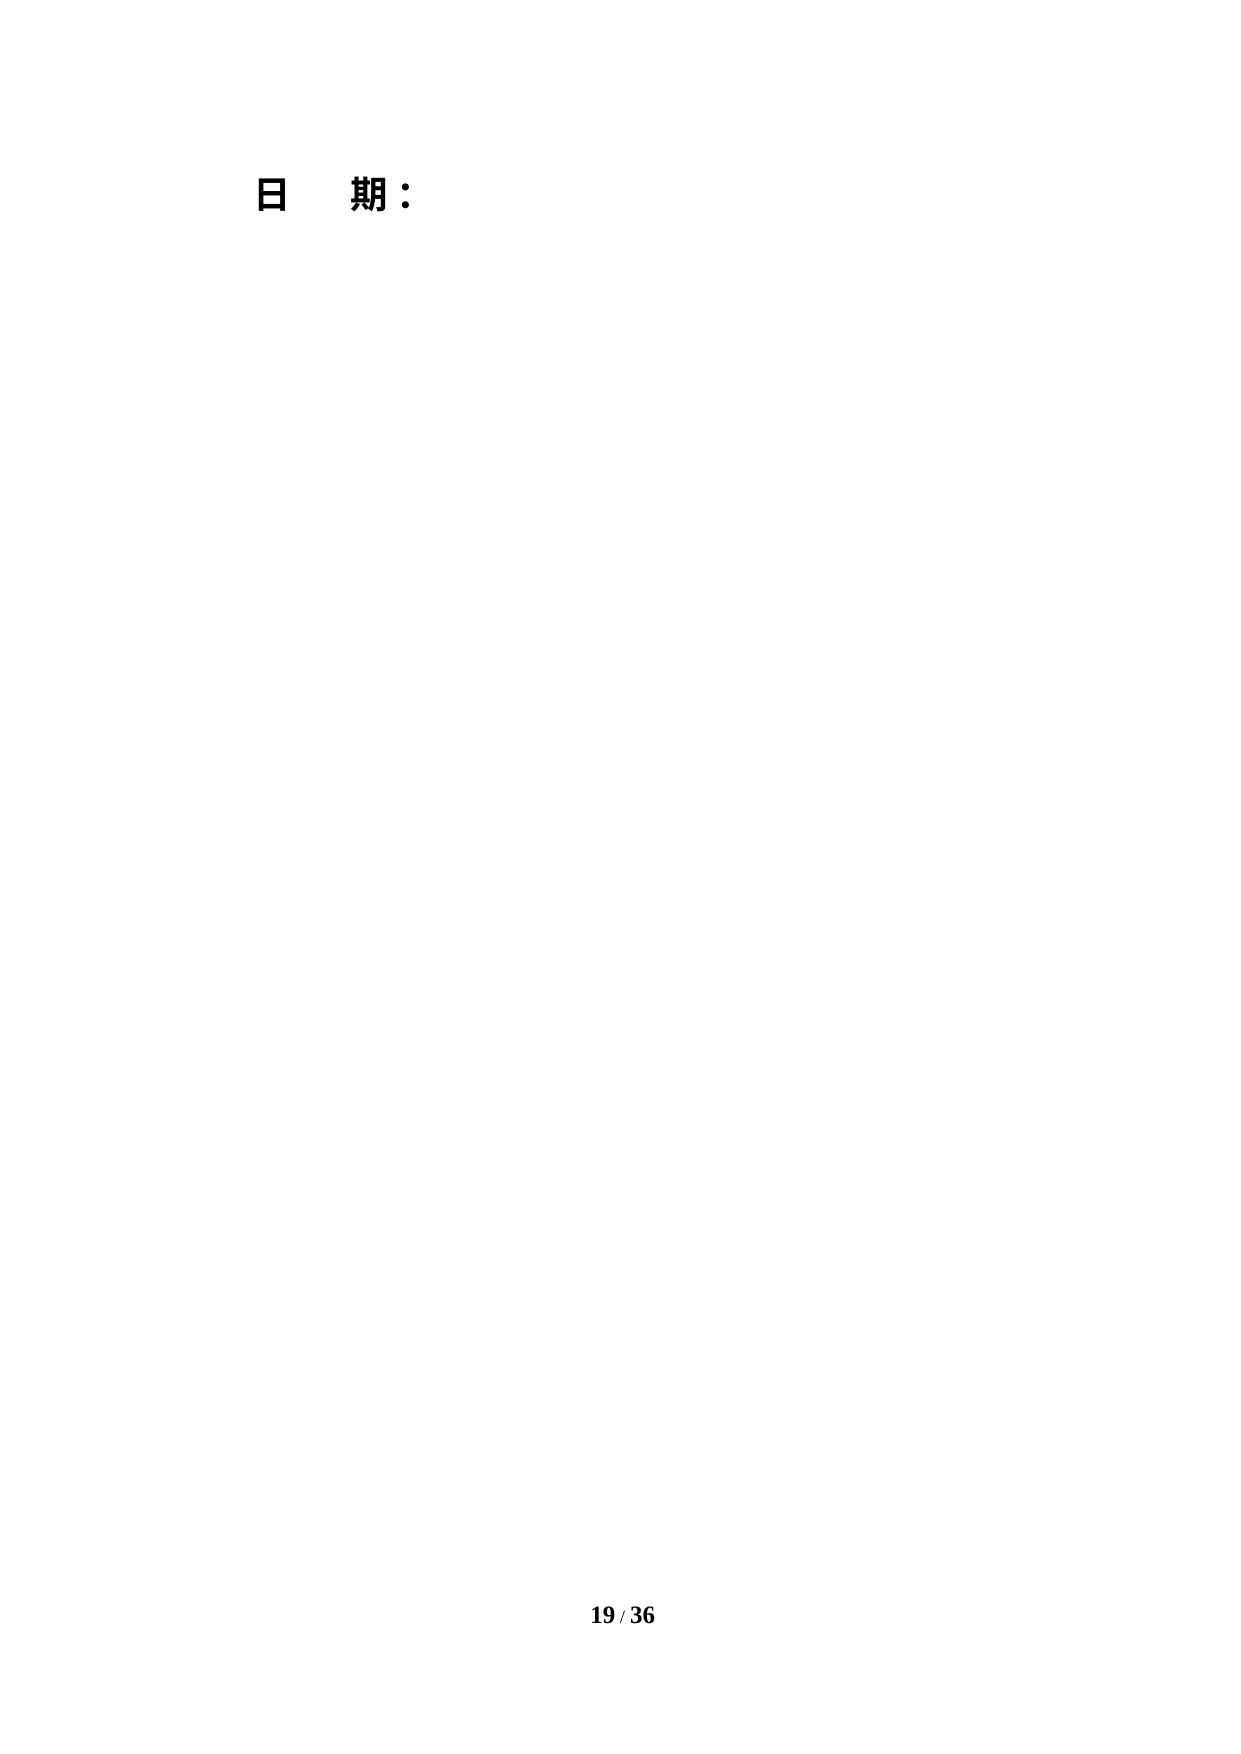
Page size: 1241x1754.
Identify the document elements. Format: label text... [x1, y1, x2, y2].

text 日 期 ： [187, 160, 1053, 225]
